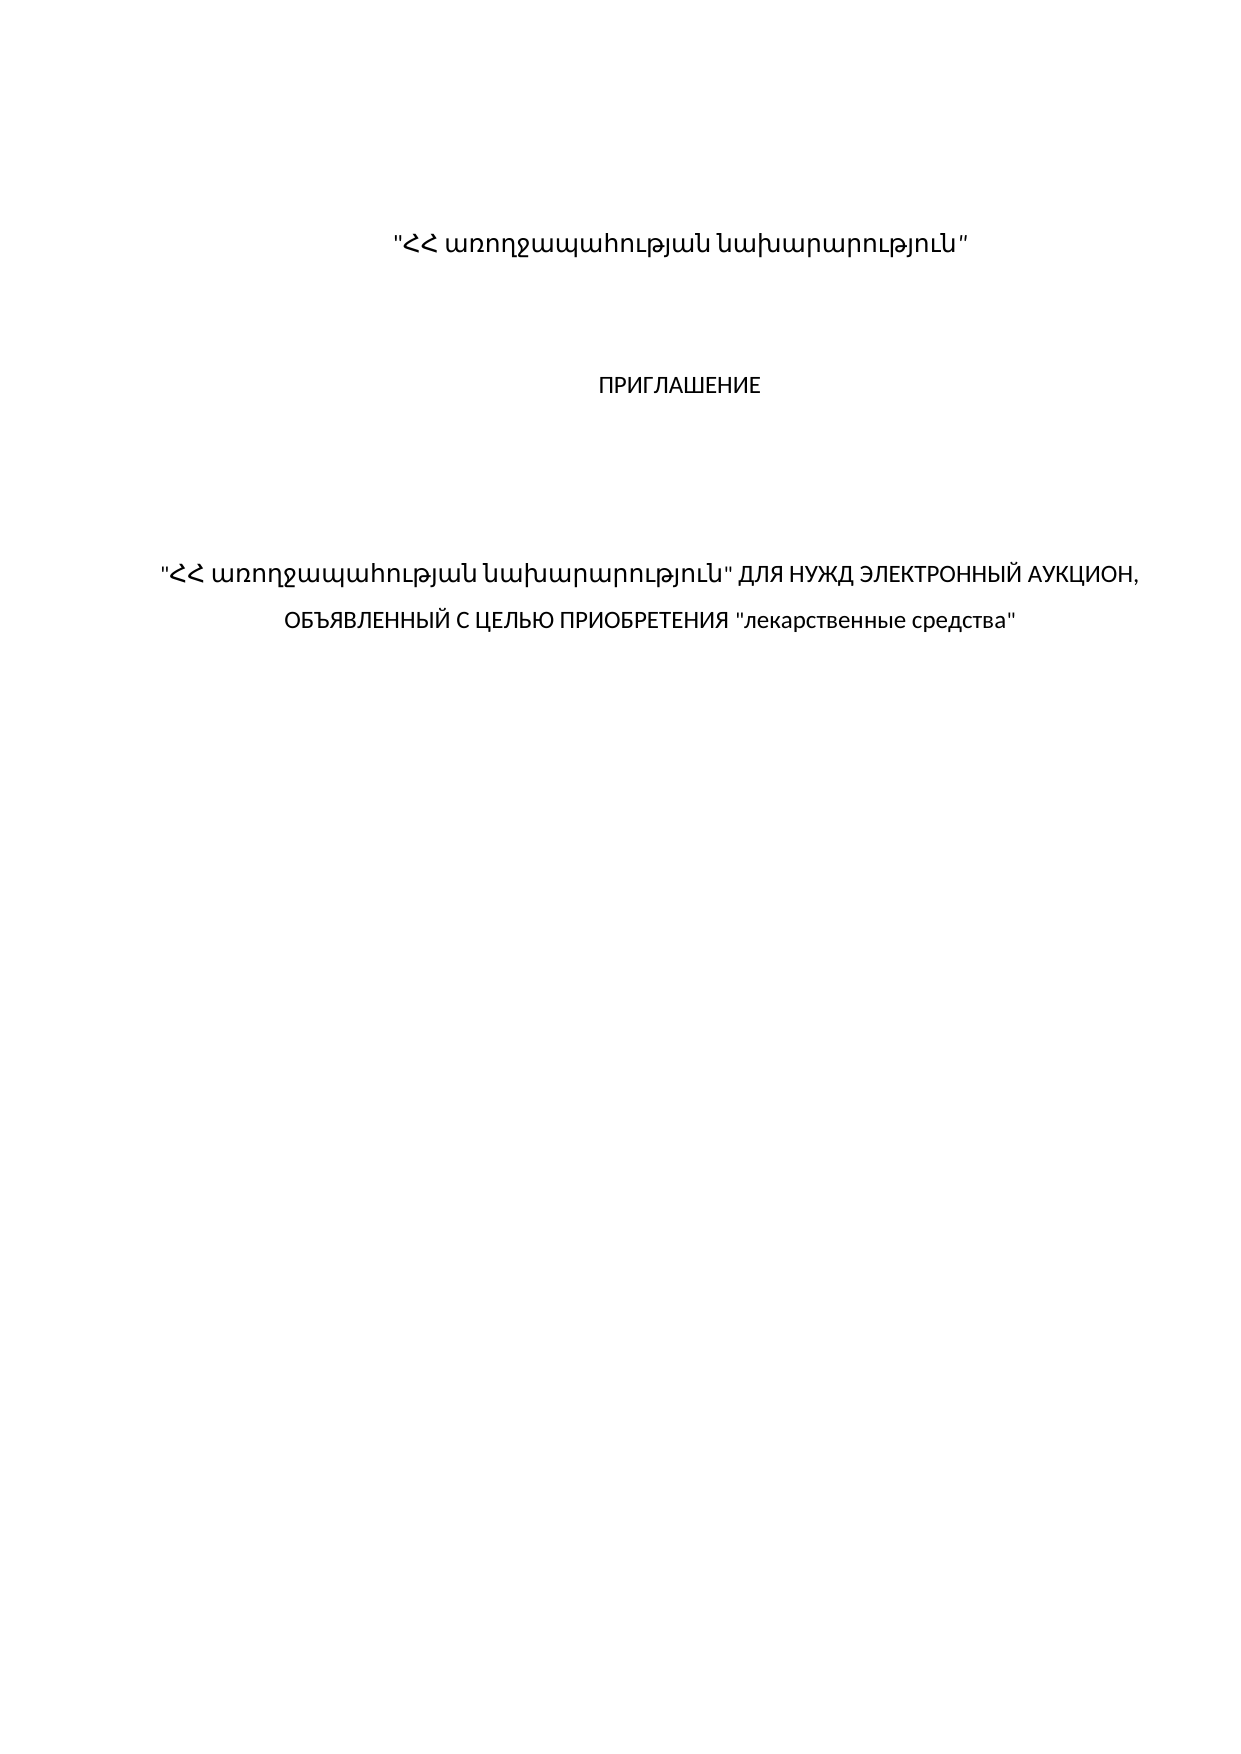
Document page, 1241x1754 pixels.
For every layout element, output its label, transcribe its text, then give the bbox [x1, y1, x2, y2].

text "ՀՀ առողջապահության նախարարություն" [148, 228, 1152, 258]
text ПРИГЛАШЕНИЕ [148, 369, 1152, 400]
text ОБЪЯВЛЕННЫЙ С ЦЕЛЬЮ ПРИОБРЕТЕНИЯ "лекарственные средства" [148, 604, 1152, 634]
text "ՀՀ առողջապահության նախարարություն" ДЛЯ НУЖД ЭЛЕКТРОННЫЙ АУКЦИОН, [148, 558, 1152, 589]
